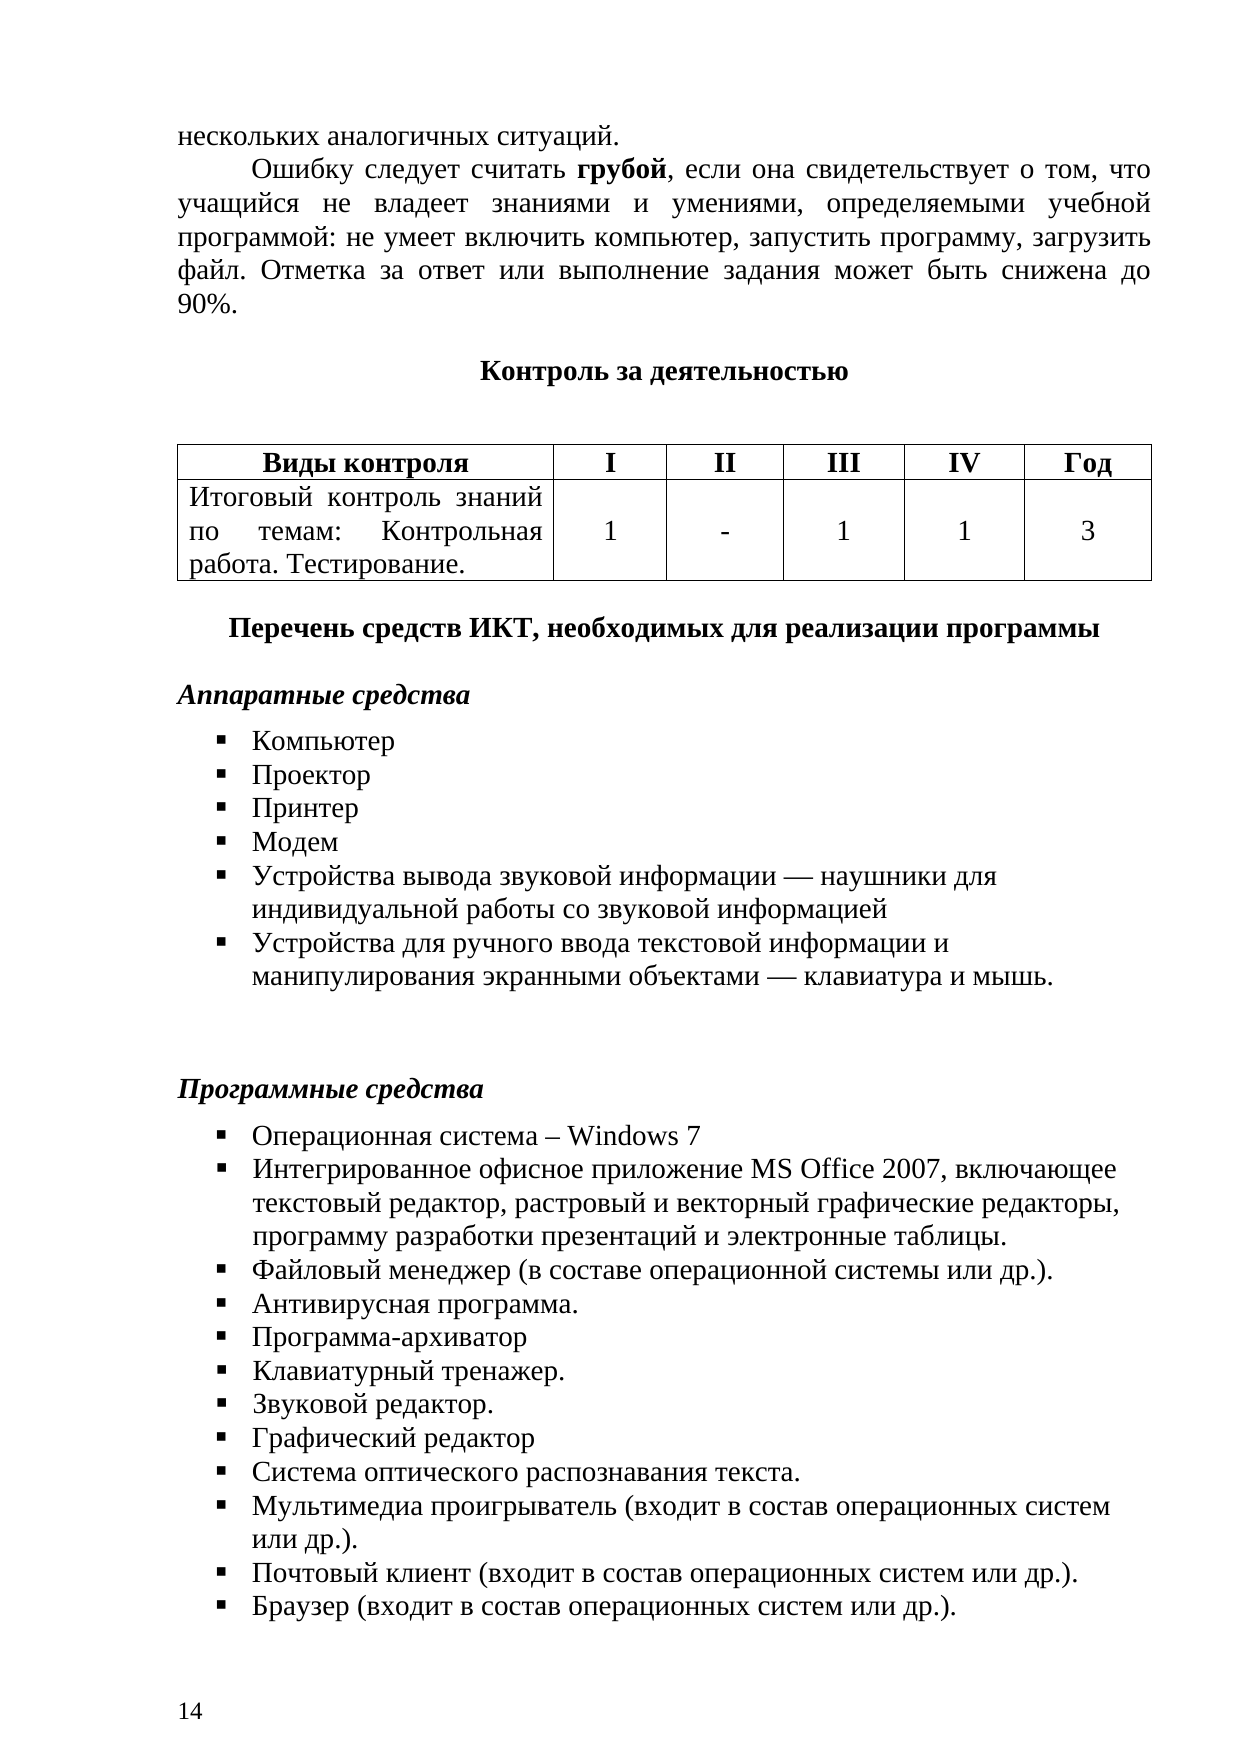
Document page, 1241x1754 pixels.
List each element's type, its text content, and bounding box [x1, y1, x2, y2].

list Клавиатурный тренажер. [215, 1353, 1152, 1387]
list Программа-архиватор [214, 1319, 1152, 1353]
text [177, 118, 1152, 152]
list Устройства вывода звуковой информации — наушники для индивидуальной работы со звуковой информацией [214, 858, 1152, 925]
table_header III [784, 445, 904, 478]
text Ошибку следует считать грубой, если она свидетельствует о том, что учащийся не владеет знаниями и умениями, определяемыми учебной программой: не умеет включить компьютер, запустить программу, загрузить файл. Отметка за ответ или выполнение задания может быть снижена до 90%. [177, 152, 1152, 319]
table_cell 3 [1025, 480, 1151, 580]
table_cell 1 [784, 480, 904, 580]
list Интегрированное офисное приложение МS Office 2007, включающее текстовый редактор, растровый и векторный графические редакторы, программу разработки презентаций и электронные таблицы. [215, 1151, 1152, 1252]
list Звуковой редактор. [215, 1387, 1152, 1420]
table_cell - [667, 480, 783, 580]
list Проектор [214, 757, 1152, 790]
list Файловый менеджер (в составе операционной системы или др.). [214, 1252, 1152, 1286]
table_header Виды контроля [178, 445, 553, 478]
list Мультимедиа проигрыватель (входит в состав операционных систем или др.). [214, 1488, 1152, 1555]
text Контроль за деятельностью [177, 353, 1152, 386]
table_header IV [905, 445, 1024, 478]
table_cell Итоговый контроль знаний по темам: Контрольная работа. Тестирование. [178, 480, 553, 580]
text Перечень средств ИКТ, необходимых для реализации программы [177, 610, 1152, 643]
text Программные средства [177, 1072, 1152, 1105]
table_cell 1 [905, 480, 1024, 580]
table_header Год [1025, 445, 1151, 478]
text Аппаратные средства [177, 677, 1152, 711]
list Компьютер [214, 723, 1152, 757]
list Система оптического распознавания текста. [214, 1454, 1152, 1488]
list Принтер [214, 790, 1152, 824]
list Устройства для ручного ввода текстовой информации и манипулирования экранными объектами — клавиатура и мышь. [214, 925, 1152, 992]
list Операционная система – Windows 7 [214, 1118, 1152, 1151]
list Модем [214, 824, 1152, 858]
list Графический редактор [214, 1420, 1152, 1454]
list Браузер (входит в состав операционных систем или др.). [214, 1588, 1152, 1622]
table_cell 1 [554, 480, 666, 580]
table_header I [554, 445, 666, 478]
table_header II [667, 445, 783, 478]
list Антивирусная программа. [214, 1286, 1152, 1319]
list Почтовый клиент (входит в состав операционных систем или др.). [214, 1555, 1152, 1588]
